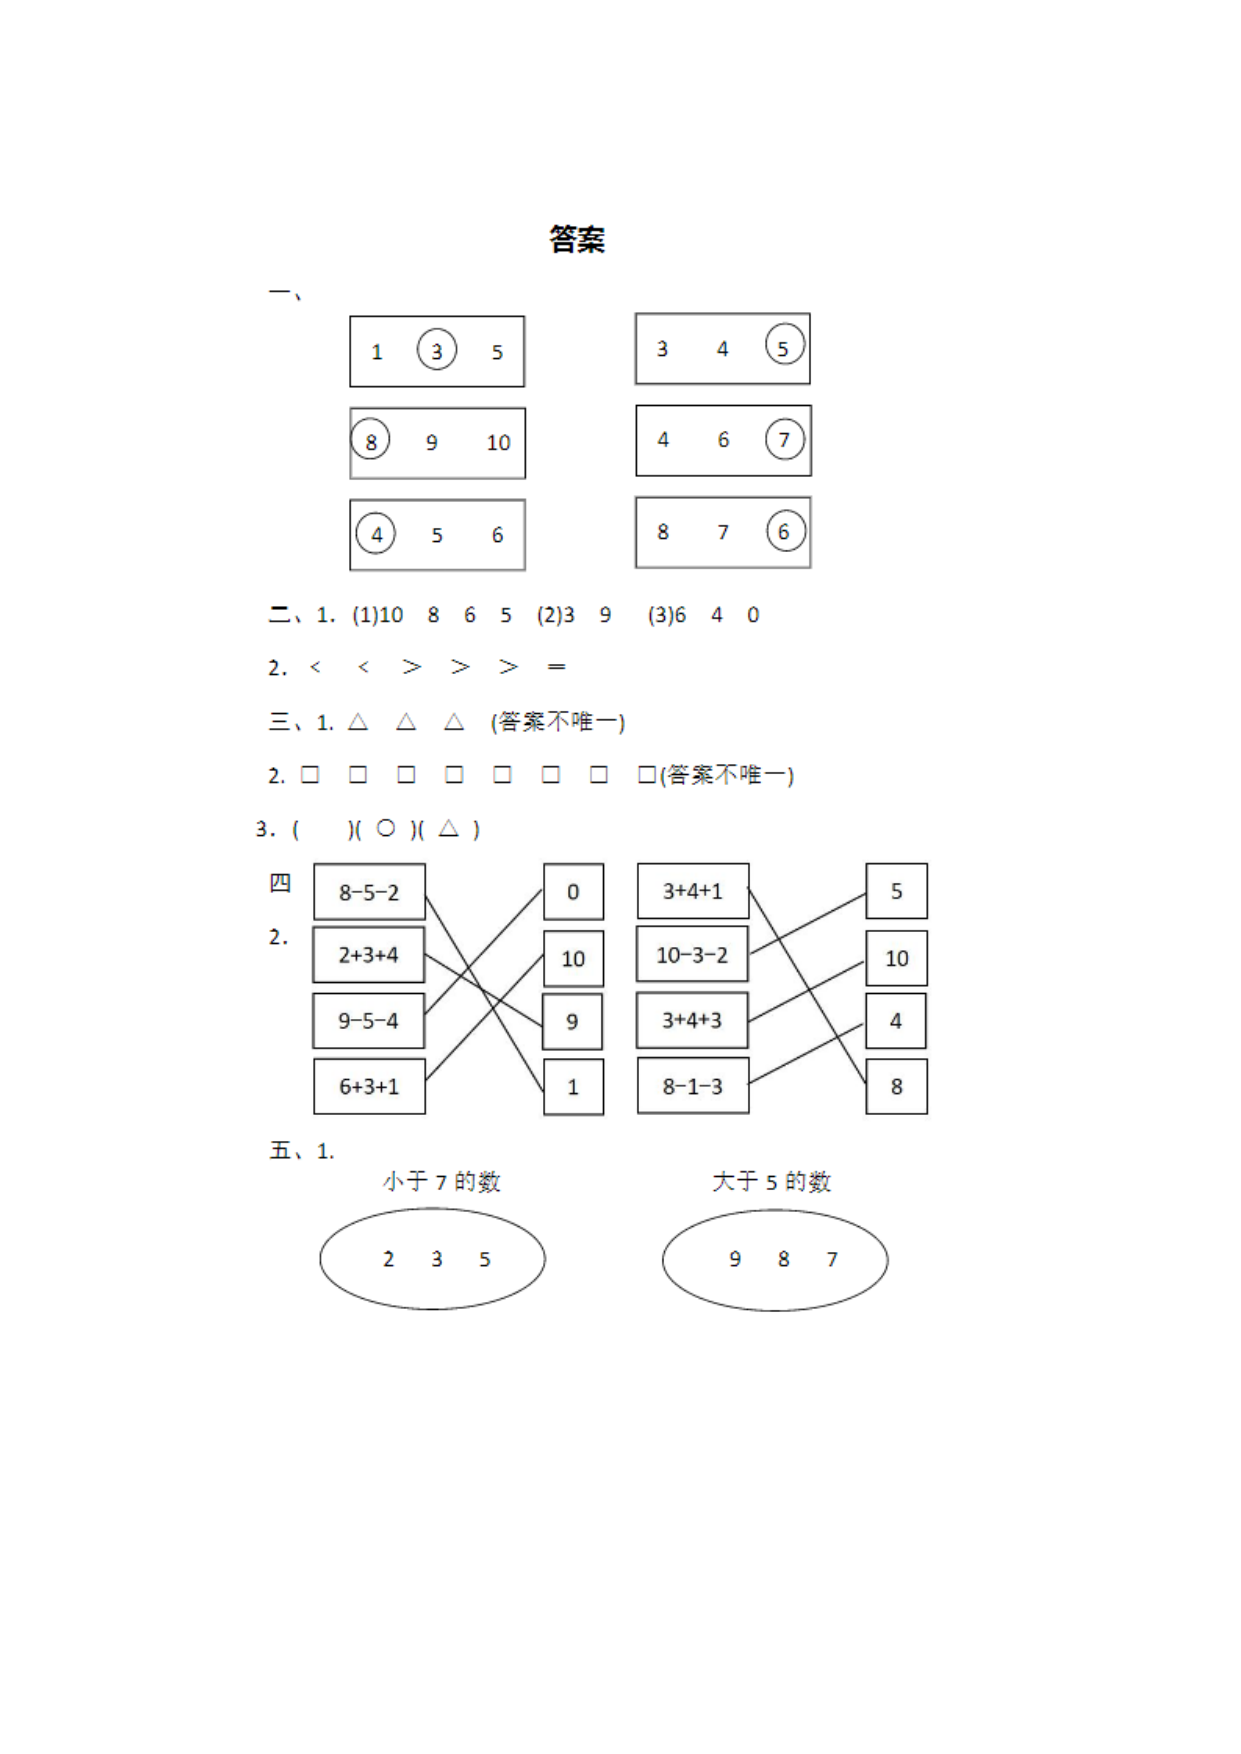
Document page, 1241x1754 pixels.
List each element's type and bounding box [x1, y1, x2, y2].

picture [187, 162, 1005, 1434]
